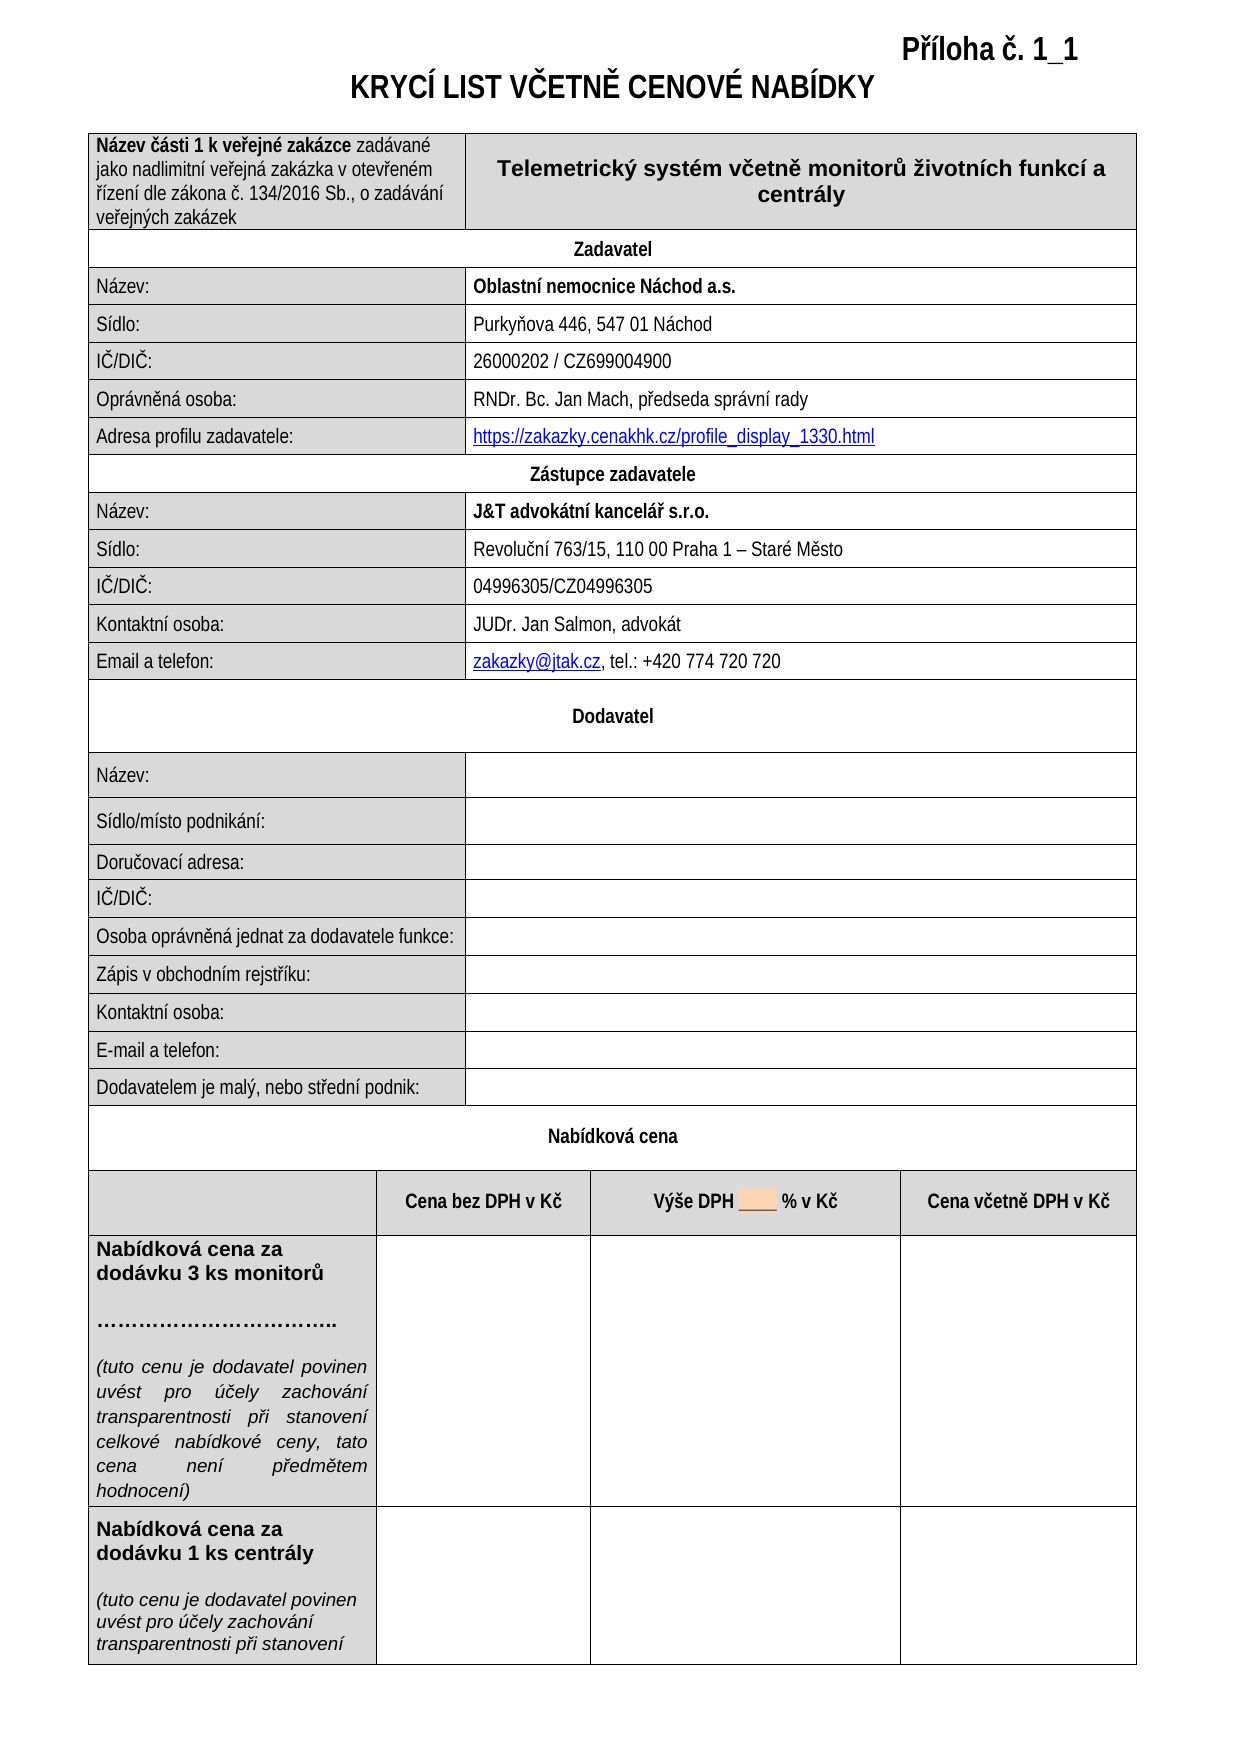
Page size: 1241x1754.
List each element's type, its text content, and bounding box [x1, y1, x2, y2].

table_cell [89, 1507, 376, 1664]
table_cell [466, 956, 1136, 993]
table_cell Sídlo: [89, 305, 465, 342]
table_cell Nabídková cena za dodávku 3 ks monitorů …………………………….. (tuto cenu je dodavatel povinen uvést pro účely zachování transparentnosti při stanovení celkové nabídkové ceny, tato cena není předmětem hodnocení) [89, 1236, 376, 1506]
table_cell Výše DPH ____ % v Kč [591, 1171, 900, 1235]
table_cell Nabídková cena [89, 1106, 1136, 1170]
table_header Telemetrický systém včetně monitorů životních funkcí a centrály [466, 134, 1136, 229]
table_cell [466, 1032, 1136, 1068]
table_cell Kontaktní osoba: [89, 994, 465, 1031]
table_cell Purkyňova 446, 547 01 Náchod [466, 305, 1136, 342]
table_cell [466, 845, 1136, 879]
table_cell [466, 753, 1136, 797]
table_cell Zástupce zadavatele [89, 455, 1136, 492]
table_cell IČ/DIČ: [89, 880, 465, 917]
table_cell Adresa profilu zadavatele: [89, 418, 465, 454]
table_cell Cena včetně DPH v Kč [901, 1171, 1136, 1235]
table_cell [377, 1507, 590, 1664]
table_cell Oprávněná osoba: [89, 380, 465, 417]
table_cell Dodavatelem je malý, nebo střední podnik: [89, 1069, 465, 1105]
table_cell Zadavatel [89, 230, 1136, 267]
table_cell zakazky@jtak.cz, tel.: +420 774 720 720 [466, 643, 1136, 679]
table_cell Doručovací adresa: [89, 845, 465, 879]
table_cell [901, 1236, 1136, 1506]
table_cell IČ/DIČ: [89, 568, 465, 604]
table_cell [466, 918, 1136, 955]
table_cell Sídlo/místo podnikání: [89, 798, 465, 844]
table_cell J&T advokátní kancelář s.r.o. [466, 493, 1136, 529]
table_cell 26000202 / CZ699004900 [466, 343, 1136, 379]
table_cell [89, 1171, 376, 1235]
table_header Název části 1 k veřejné zakázce zadávané jako nadlimitní veřejná zakázka v otevřeném řízení dle zákona č. 134/2016 Sb., o zadávání veřejných zakázek [89, 134, 465, 229]
table_cell Zápis v obchodním rejstříku: [89, 956, 465, 993]
table_cell [466, 880, 1136, 917]
table_cell Oblastní nemocnice Náchod a.s. [466, 268, 1136, 304]
text KRYCÍ LIST VČETNĚ CENOVÉ NABÍDKY [148, 68, 1078, 106]
table_cell Dodavatel [89, 680, 1136, 752]
table_cell Email a telefon: [89, 643, 465, 679]
table_cell Cena bez DPH v Kč [377, 1171, 590, 1235]
table_cell [377, 1236, 590, 1506]
table_cell [466, 798, 1136, 844]
table_cell [466, 994, 1136, 1031]
table_cell E-mail a telefon: [89, 1032, 465, 1068]
table_cell [591, 1507, 900, 1664]
table_cell Název: [89, 268, 465, 304]
table_cell 04996305/CZ04996305 [466, 568, 1136, 604]
table_cell Osoba oprávněná jednat za dodavatele funkce: [89, 918, 465, 955]
table_cell [466, 1069, 1136, 1105]
table_cell [901, 1507, 1136, 1664]
text Příloha č. 1_1 [148, 29, 1078, 68]
table_cell [591, 1236, 900, 1506]
table_cell Název: [89, 493, 465, 529]
table_cell https://zakazky.cenakhk.cz/profile_display_1330.html [466, 418, 1136, 454]
table_cell Kontaktní osoba: [89, 605, 465, 642]
table_cell Revoluční 763/15, 110 00 Praha 1 – Staré Město [466, 530, 1136, 567]
table_cell Sídlo: [89, 530, 465, 567]
table_cell JUDr. Jan Salmon, advokát [466, 605, 1136, 642]
table_cell Název: [89, 753, 465, 797]
table_cell IČ/DIČ: [89, 343, 465, 379]
table_cell RNDr. Bc. Jan Mach, předseda správní rady [466, 380, 1136, 417]
